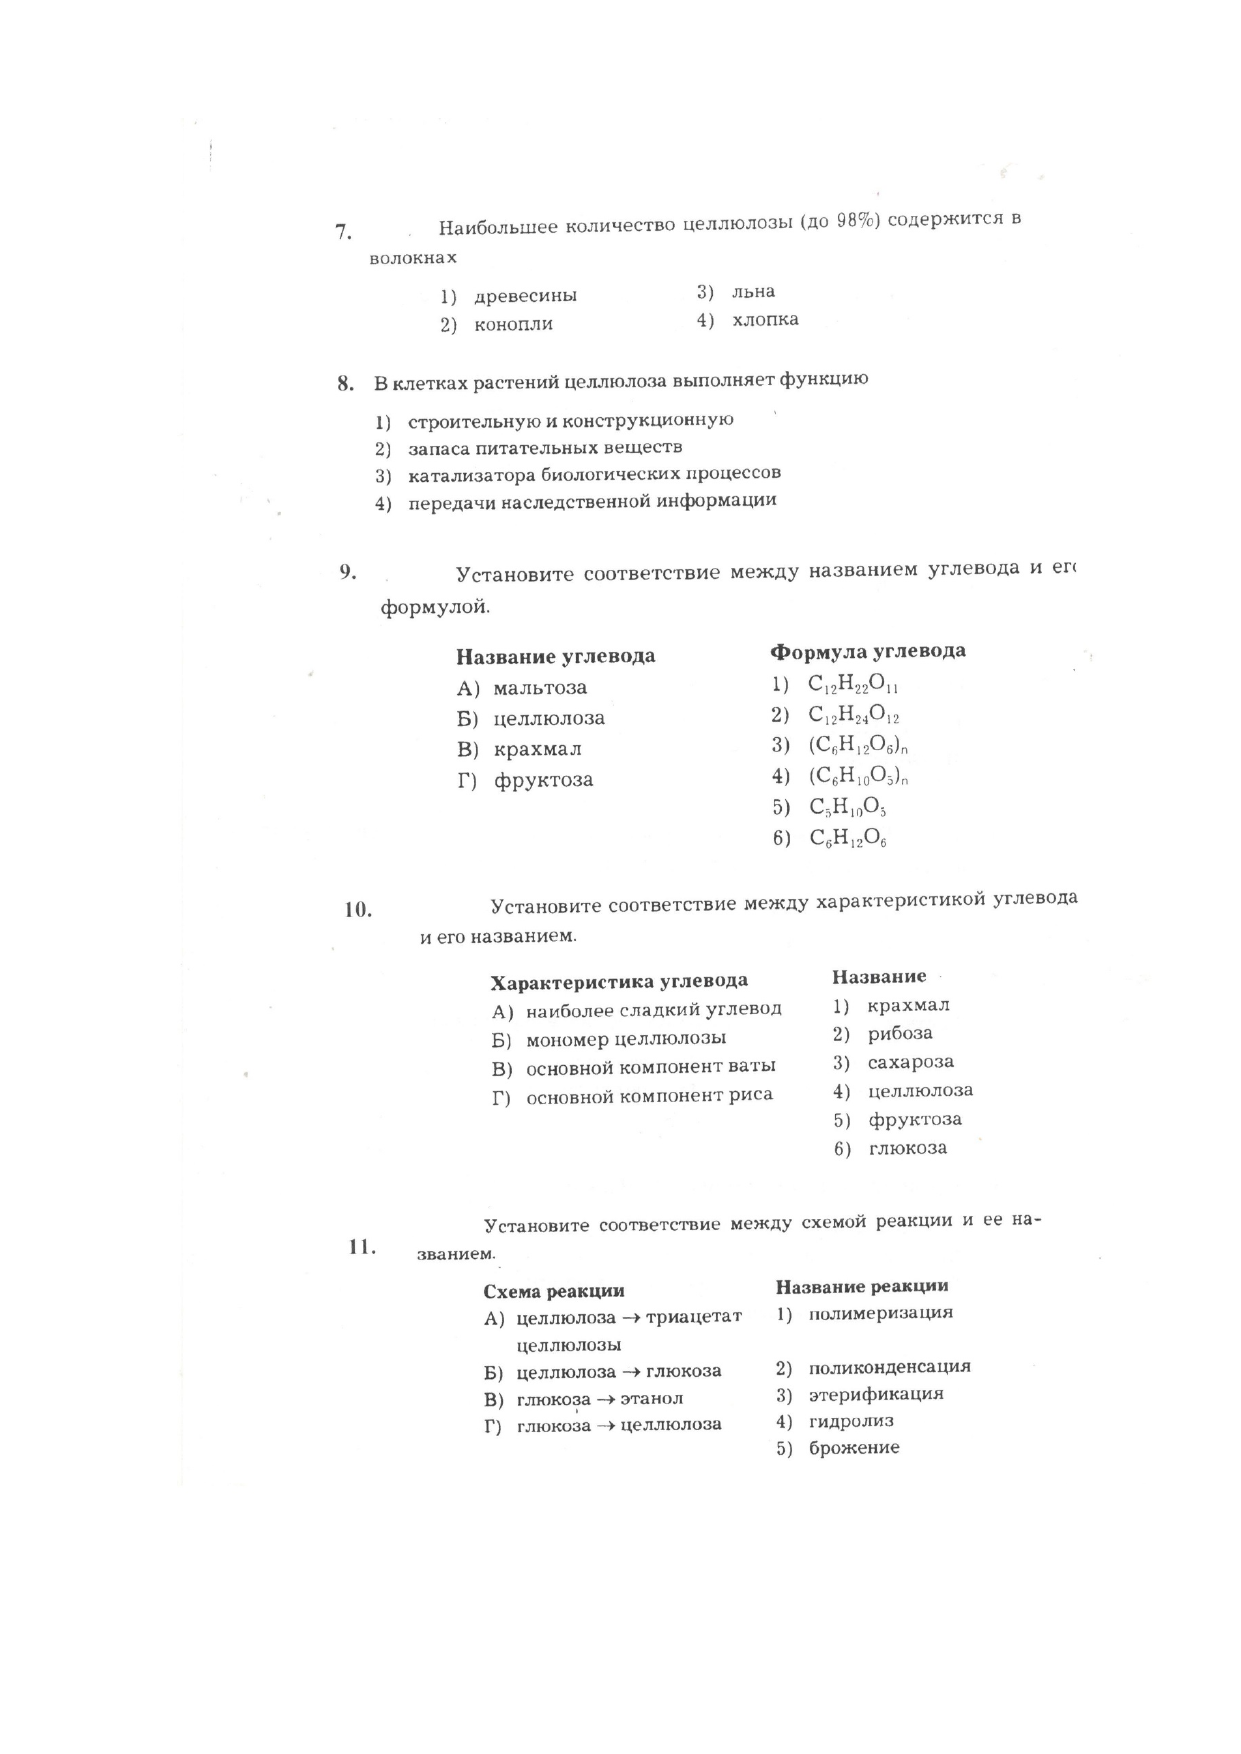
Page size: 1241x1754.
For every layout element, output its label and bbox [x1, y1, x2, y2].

picture [177, 118, 1152, 1496]
